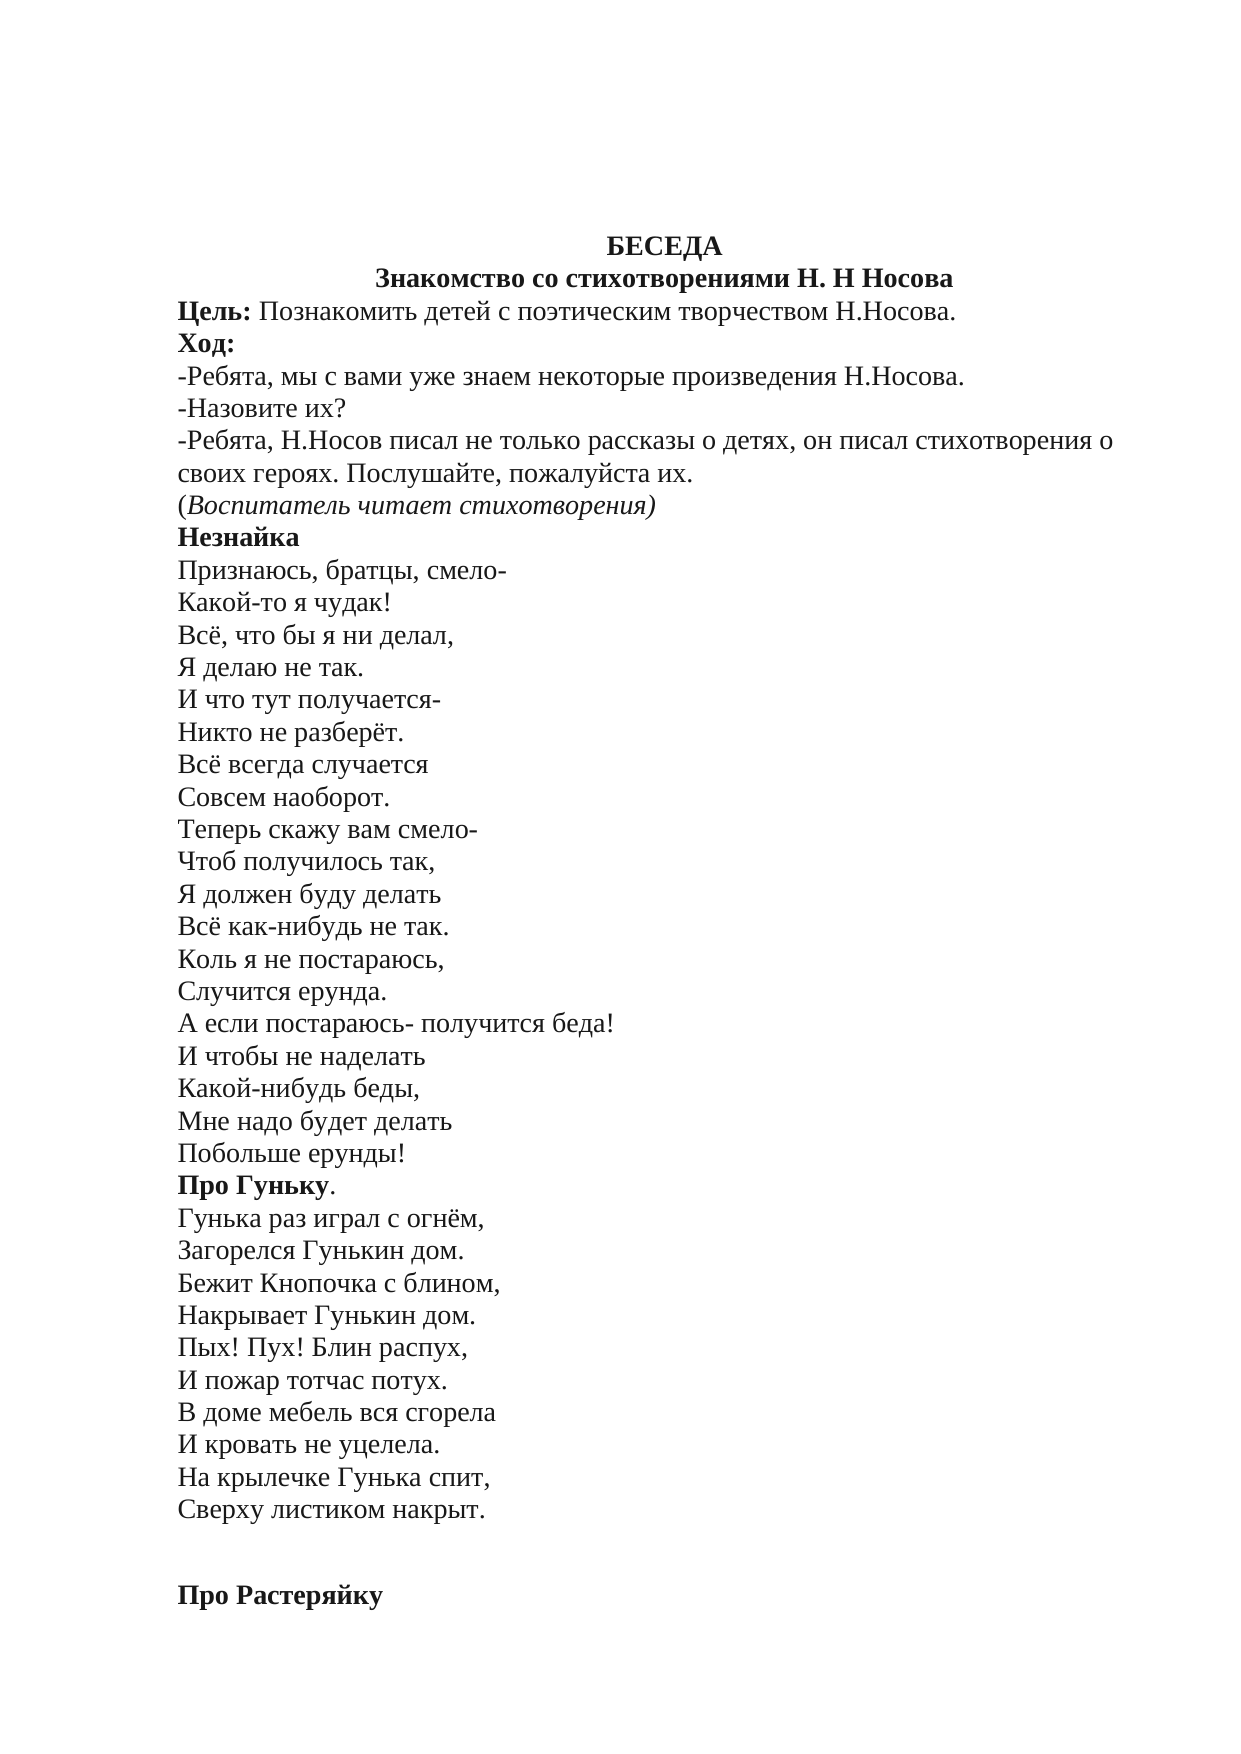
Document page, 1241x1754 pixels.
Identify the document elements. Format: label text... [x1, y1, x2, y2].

text Какой-то я чудак! [177, 585, 1152, 618]
text И что тут получается- [177, 682, 1152, 715]
text Коль я не постараюсь, [177, 942, 1152, 974]
text Знакомство со стихотворениями Н. Н Носова [177, 261, 1152, 294]
text А если постараюсь- получится беда! [177, 1006, 1152, 1039]
text Всё всегда случается [177, 747, 1152, 780]
text Всё, что бы я ни делал, [177, 618, 1152, 650]
text Загорелся Гунькин дом. [177, 1233, 1152, 1266]
text Никто не разберёт. [177, 715, 1152, 747]
text Случится ерунда. [177, 974, 1152, 1006]
text Мне надо будет делать [177, 1104, 1152, 1136]
text Про Растеряйку [177, 1578, 1152, 1610]
text Признаюсь, братцы, смело- [177, 553, 1152, 585]
text Пых! Пух! Блин распух, [177, 1330, 1152, 1363]
text Накрывает Гунькин дом. [177, 1298, 1152, 1330]
text Про Гуньку. [177, 1168, 1152, 1201]
text Незнайка [177, 521, 1152, 553]
text Я должен буду делать [177, 877, 1152, 909]
text Бежит Кнопочка с блином, [177, 1266, 1152, 1298]
text Какой-нибудь беды, [177, 1071, 1152, 1104]
text БЕСЕДА [177, 229, 1152, 261]
text Теперь скажу вам смело- [177, 812, 1152, 844]
text Совсем наоборот. [177, 780, 1152, 812]
text Чтоб получилось так, [177, 844, 1152, 877]
text Гунька раз играл с огнём, [177, 1201, 1152, 1233]
text Я делаю не так. [177, 650, 1152, 682]
text В доме мебель вся сгорела [177, 1395, 1152, 1428]
text Побольше ерунды! [177, 1136, 1152, 1168]
text И пожар тотчас потух. [177, 1363, 1152, 1395]
text Сверху листиком накрыт. [177, 1492, 1152, 1525]
text Цель: Познакомить детей с поэтическим творчеством Н.Носова. Ход: -Ребята, мы с вами уже знаем некоторые произведения Н.Носова. -Назовите их? -Ребята, Н.Носов писал не только рассказы о детях, он писал стихотворения о своих героях. Послушайте, пожалуйста их. (Воспитатель читает стихотворения) [177, 294, 1152, 521]
text И кровать не уцелела. [177, 1428, 1152, 1460]
text И чтобы не наделать [177, 1039, 1152, 1071]
text На крылечке Гунька спит, [177, 1460, 1152, 1492]
text Всё как-нибудь не так. [177, 909, 1152, 942]
